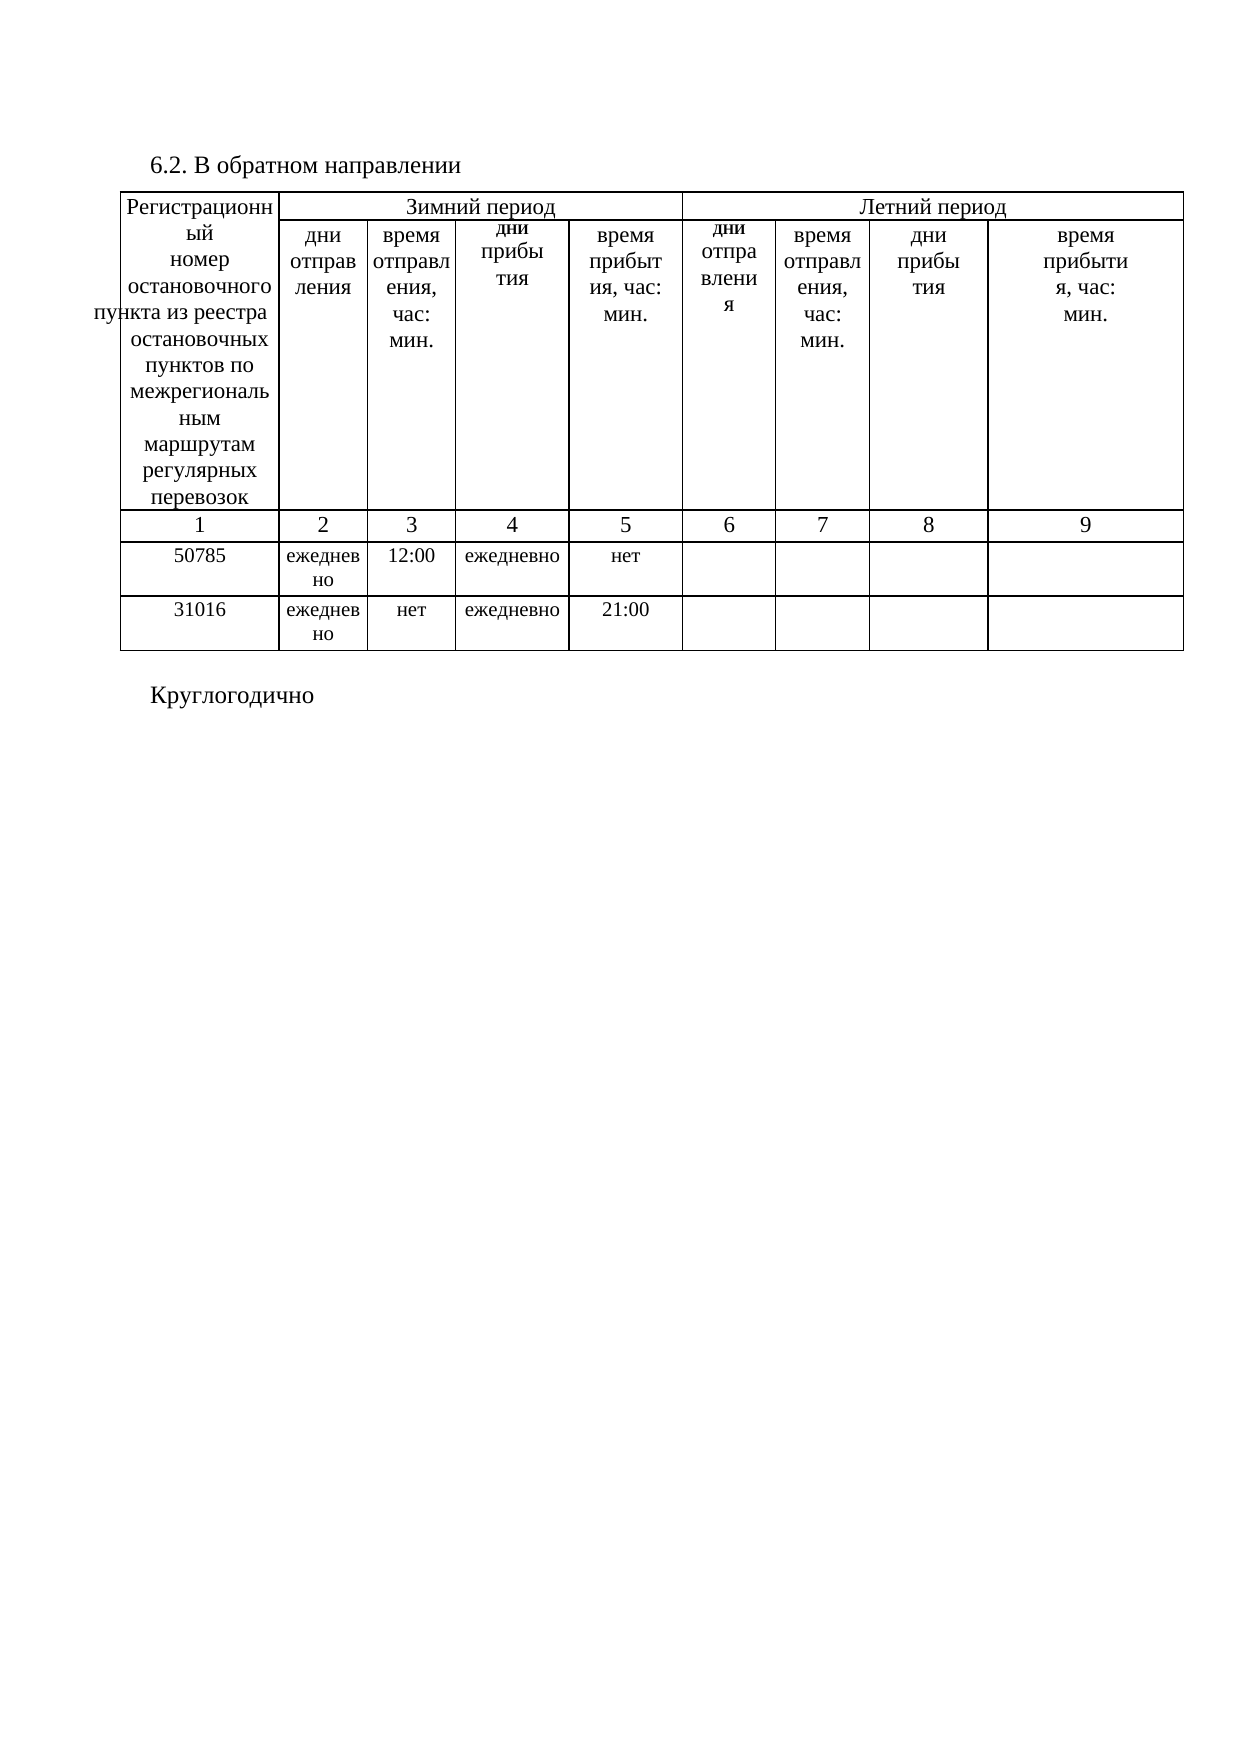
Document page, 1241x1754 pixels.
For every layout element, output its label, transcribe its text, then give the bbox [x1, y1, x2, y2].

table_cell ежедневно [280, 543, 367, 595]
table_cell дни прибы тия [870, 221, 987, 509]
table_cell нет [570, 543, 682, 595]
table_cell [870, 597, 987, 650]
table_cell 21:00 [570, 597, 682, 650]
table_cell дни отправ ления [280, 221, 367, 509]
table_cell [683, 543, 775, 595]
table_cell нет [368, 597, 455, 650]
text 6.2. В обратном направлении [150, 150, 1090, 179]
table_cell 31016 [121, 597, 278, 650]
table_cell 3 [368, 511, 455, 541]
table_cell 6 [683, 511, 775, 541]
table_cell время прибыти я, час: мин. [989, 221, 1183, 509]
table_cell [989, 543, 1183, 595]
table_cell ежедневно [456, 597, 568, 650]
table_cell время отправл ения, час: мин. [776, 221, 869, 509]
table_cell 5 [570, 511, 682, 541]
table_cell [776, 597, 869, 650]
table_cell [776, 543, 869, 595]
table_cell ДНИ отпра влени я [683, 221, 775, 509]
table_cell [870, 543, 987, 595]
text Круглогодично [150, 680, 1090, 709]
table_cell 8 [870, 511, 987, 541]
table_header Зимний период [280, 193, 682, 219]
table_cell [683, 597, 775, 650]
table_cell ежедневно [456, 543, 568, 595]
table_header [121, 193, 278, 509]
table_cell 4 [456, 511, 568, 541]
table_cell 1 [121, 511, 278, 541]
table_cell 12:00 [368, 543, 455, 595]
table_cell 2 [280, 511, 367, 541]
table_cell время прибыт ия, час: мин. [570, 221, 682, 509]
table_cell ежедневно [280, 597, 367, 650]
table_cell ДНИ прибы тия [456, 221, 568, 509]
table_cell время отправл ения, час: мин. [368, 221, 455, 509]
table_cell 7 [776, 511, 869, 541]
table_cell 50785 [121, 543, 278, 595]
table_cell 9 [989, 511, 1183, 541]
table_cell [989, 597, 1183, 650]
table_header Летний период [683, 193, 1183, 219]
